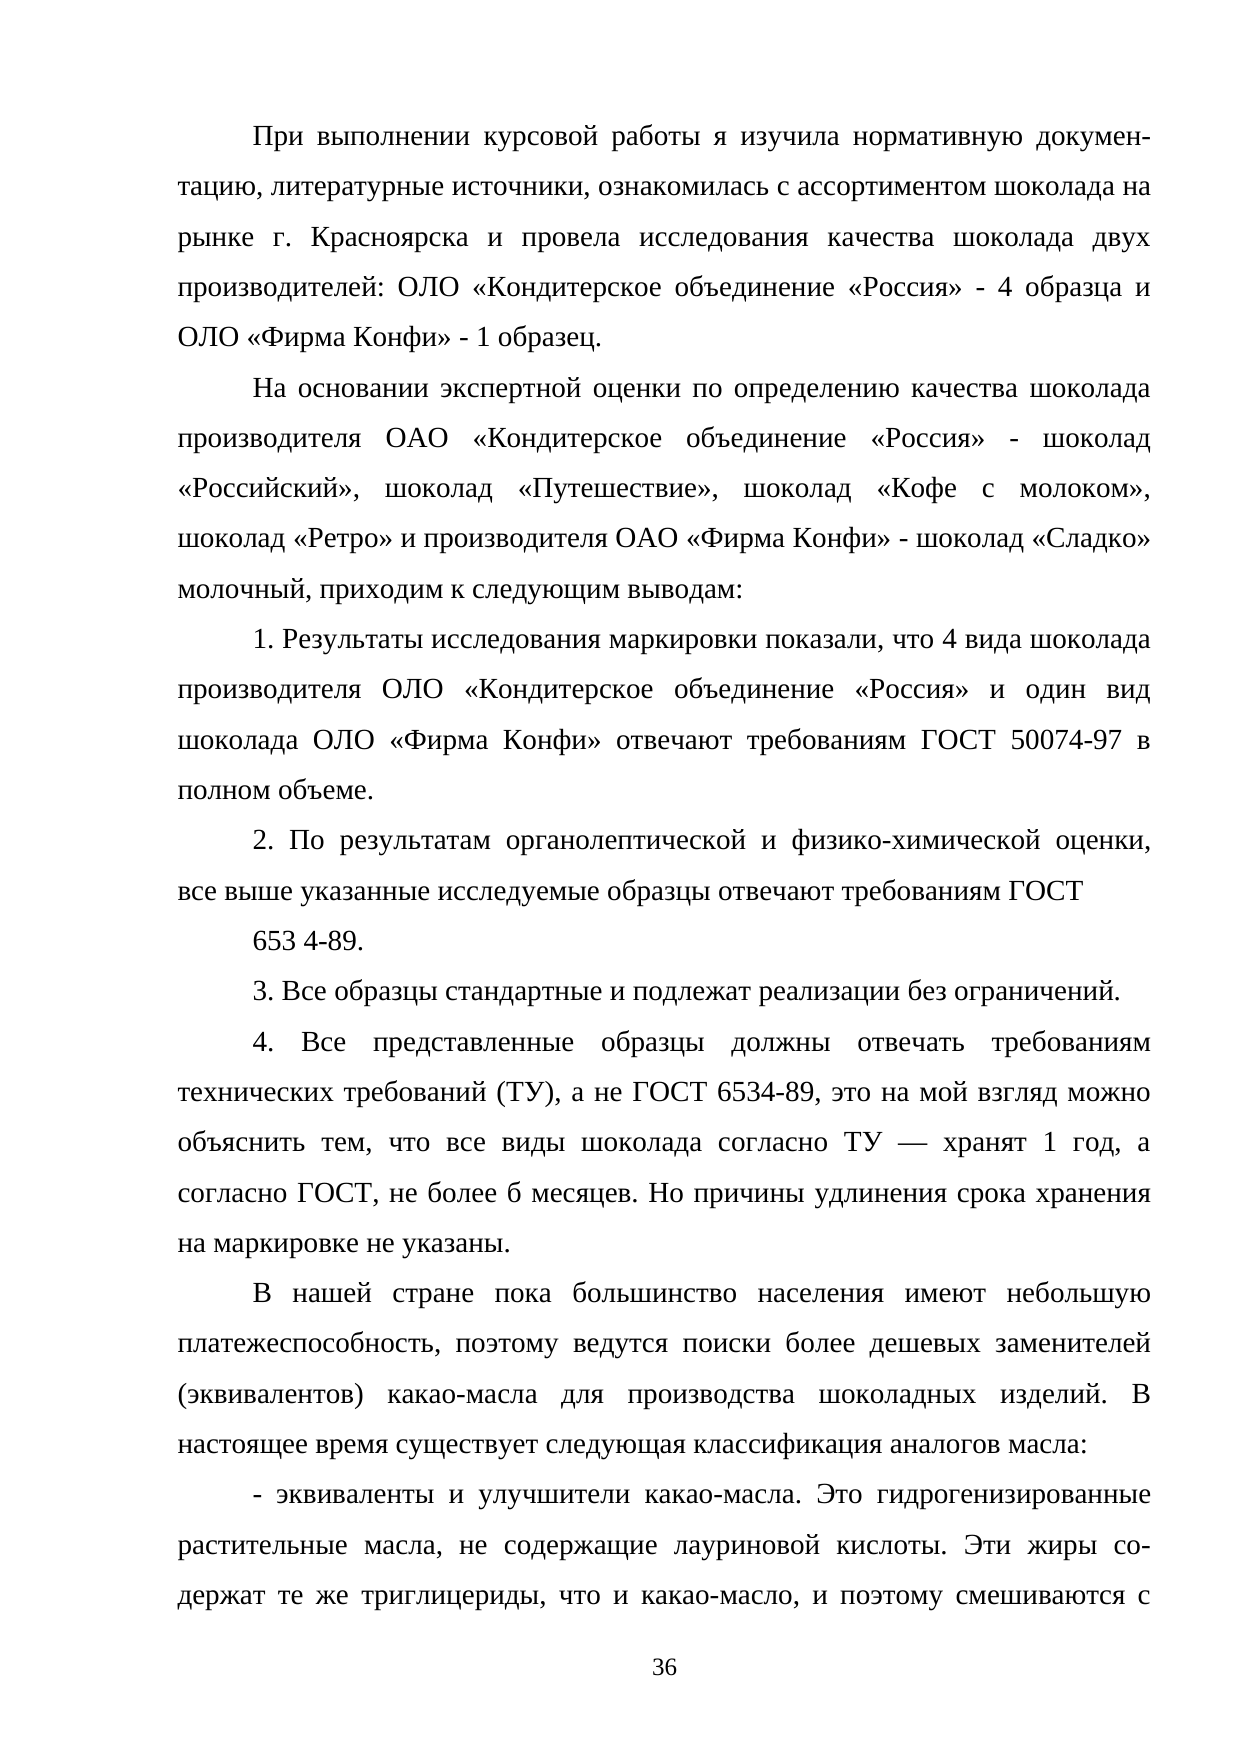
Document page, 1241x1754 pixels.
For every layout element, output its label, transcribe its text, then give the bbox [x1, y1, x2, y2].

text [177, 1477, 1152, 1611]
text На основании экспертной оценки по определению качества шоколада производителя ОАО «Кондитерское объединение «Россия» - шоколад «Российский», шоколад «Путешествие», шоколад «Кофе с молоком», шоколад «Ретро» и производителя ОАО «Фирма Конфи» - шоколад «Сладко» молочный, приходим к следующим выводам: [177, 370, 1152, 604]
text При выполнении курсовой работы я изучила нормативную докумен- тацию, литературные источники, ознакомилась с ассортиментом шоколада на рынке г. Красноярска и провела исследования качества шоколада двух производителей: ОЛО «Кондитерское объединение «Россия» - 4 образца и ОЛО «Фирма Конфи» - 1 образец. [177, 118, 1152, 353]
text 4. Все представленные образцы должны отвечать требованиям технических требований (ТУ), а не ГОСТ 6534-89, это на мой взгляд можно объяснить тем, что все виды шоколада согласно ТУ — хранят 1 год, а согласно ГОСТ, не более б месяцев. Но причины удлинения срока хранения на маркировке не указаны. [177, 1024, 1152, 1258]
text 2. По результатам органолептической и физико-химической оценки, все выше указанные исследуемые образцы отвечают требованиям ГОСТ [177, 822, 1152, 906]
text 653 4-89. [177, 923, 1152, 957]
text 3. Все образцы стандартные и подлежат реализации без ограничений. [177, 973, 1152, 1007]
text 1. Результаты исследования маркировки показали, что 4 вида шоколада производителя ОЛО «Кондитерское объединение «Россия» и один вид шоколада ОЛО «Фирма Конфи» отвечают требованиям ГОСТ 50074-97 в полном объеме. [177, 621, 1152, 806]
text В нашей стране пока большинство населения имеют небольшую платежеспособность, поэтому ведутся поиски более дешевых заменителей (эквивалентов) какао-масла для производства шоколадных изделий. В настоящее время существует следующая классификация аналогов масла: [177, 1275, 1152, 1460]
